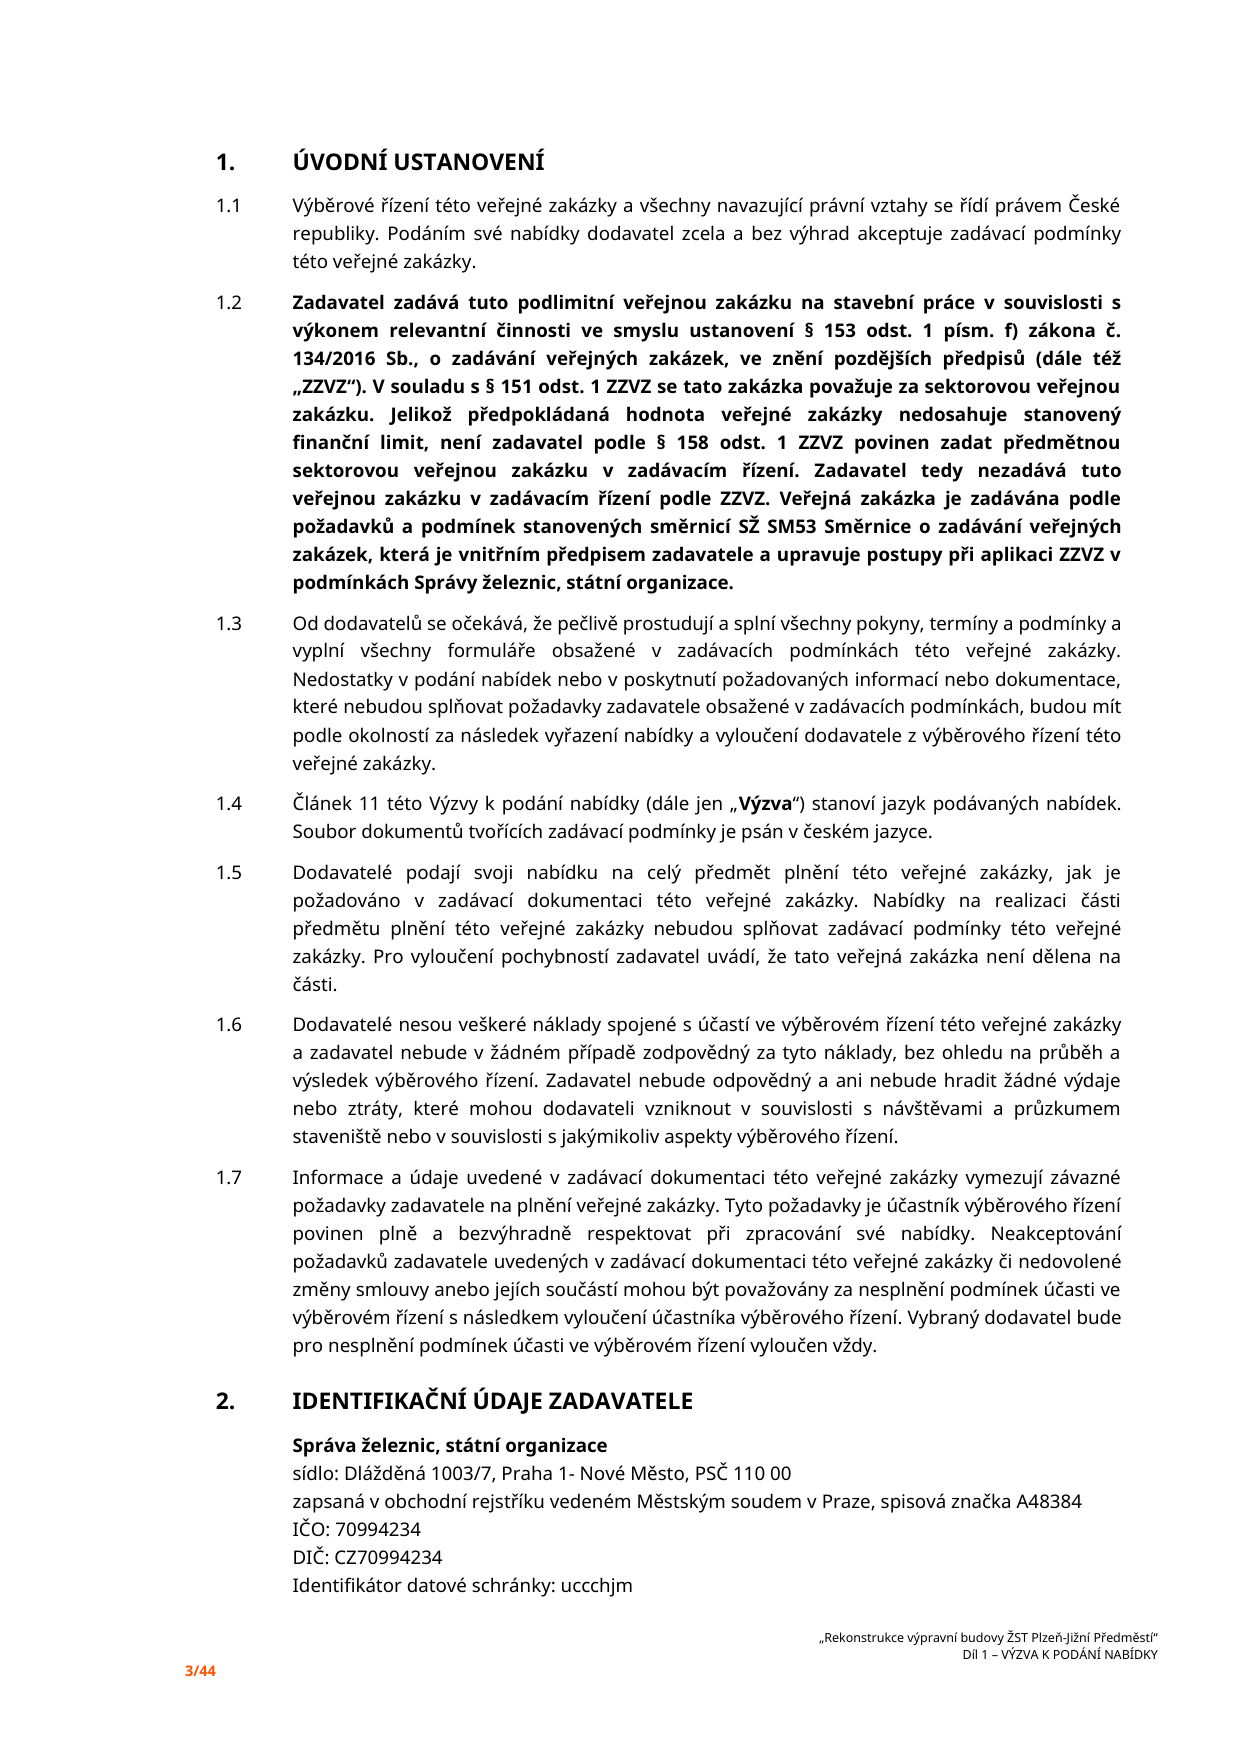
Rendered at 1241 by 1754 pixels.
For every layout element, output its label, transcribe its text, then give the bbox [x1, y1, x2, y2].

text Správa železnic, státní organizace [292, 1432, 1122, 1458]
text Výběrové řízení této veřejné zakázky a všechny navazující právní vztahy se řídí právem České republiky. Podáním své nabídky dodavatel zcela a bez výhrad akceptuje zadávací podmínky této veřejné zakázky. [216, 192, 1122, 274]
text Informace a údaje uvedené v zadávací dokumentaci této veřejné zakázky vymezují závazné požadavky zadavatele na plnění veřejné zakázky. Tyto požadavky je účastník výběrového řízení povinen plně a bezvýhradně respektovat při zpracování své nabídky. Neakceptování požadavků zadavatele uvedených v zadávací dokumentaci této veřejné zakázky či nedovolené změny smlouvy anebo jejích součástí mohou být považovány za nesplnění podmínek účasti ve výběrovém řízení s následkem vyloučení účastníka výběrového řízení. Vybraný dodavatel bude pro nesplnění podmínek účasti ve výběrovém řízení vyloučen vždy. [216, 1164, 1122, 1358]
text IDENTIFIKAČNÍ ÚDAJE ZADAVATELE [216, 1385, 1122, 1417]
text Článek 11 této Výzvy k podání nabídky (dále jen „Výzva“) stanoví jazyk podávaných nabídek. Soubor dokumentů tvořících zadávací podmínky je psán v českém jazyce. [216, 790, 1122, 844]
text Dodavatelé nesou veškeré náklady spojené s účastí ve výběrovém řízení této veřejné zakázky a zadavatel nebude v žádném případě zodpovědný za tyto náklady, bez ohledu na průběh a výsledek výběrového řízení. Zadavatel nebude odpovědný a ani nebude hradit žádné výdaje nebo ztráty, které mohou dodavateli vzniknout v souvislosti s návštěvami a průzkumem staveniště nebo v souvislosti s jakýmikoliv aspekty výběrového řízení. [216, 1012, 1122, 1149]
text Zadavatel zadává tuto podlimitní veřejnou zakázku na stavební práce v souvislosti s výkonem relevantní činnosti ve smyslu ustanovení § 153 odst. 1 písm. f) zákona č. 134/2016 Sb., o zadávání veřejných zakázek, ve znění pozdějších předpisů (dále též „ZZVZ“). V souladu s § 151 odst. 1 ZZVZ se tato zakázka považuje za sektorovou veřejnou zakázku. Jelikož předpokládaná hodnota veřejné zakázky nedosahuje stanovený finanční limit, není zadavatel podle § 158 odst. 1 ZZVZ povinen zadat předmětnou sektorovou veřejnou zakázku v zadávacím řízení. Zadavatel tedy nezadává tuto veřejnou zakázku v zadávacím řízení podle ZZVZ. Veřejná zakázka je zadávána podle požadavků a podmínek stanovených směrnicí SŽ SM53 Směrnice o zadávání veřejných zakázek, která je vnitřním předpisem zadavatele a upravuje postupy při aplikaci ZZVZ v podmínkách Správy železnic, státní organizace. [216, 289, 1122, 595]
text Od dodavatelů se očekává, že pečlivě prostudují a splní všechny pokyny, termíny a podmínky a vyplní všechny formuláře obsažené v zadávacích podmínkách této veřejné zakázky. Nedostatky v podání nabídek nebo v poskytnutí požadovaných informací nebo dokumentace, které nebudou splňovat požadavky zadavatele obsažené v zadávacích podmínkách, budou mít podle okolností za následek vyřazení nabídky a vyloučení dodavatele z výběrového řízení této veřejné zakázky. [216, 610, 1122, 775]
text ÚVODNÍ USTANOVENÍ [216, 146, 1122, 177]
text IČO: 70994234 [292, 1516, 1122, 1542]
text Dodavatelé podají svoji nabídku na celý předmět plnění této veřejné zakázky, jak je požadováno v zadávací dokumentaci této veřejné zakázky. Nabídky na realizaci části předmětu plnění této veřejné zakázky nebudou splňovat zadávací podmínky této veřejné zakázky. Pro vyloučení pochybností zadavatel uvádí, že tato veřejná zakázka není dělena na části. [216, 859, 1122, 997]
text sídlo: Dlážděná 1003/7, Praha 1- Nové Město, PSČ 110 00 [292, 1460, 1122, 1486]
text zapsaná v obchodní rejstříku vedeném Městským soudem v Praze, spisová značka A48384 [292, 1488, 1122, 1514]
text DIČ: CZ70994234 [292, 1544, 1122, 1570]
text Identifikátor datové schránky: uccchjm [292, 1572, 1122, 1598]
